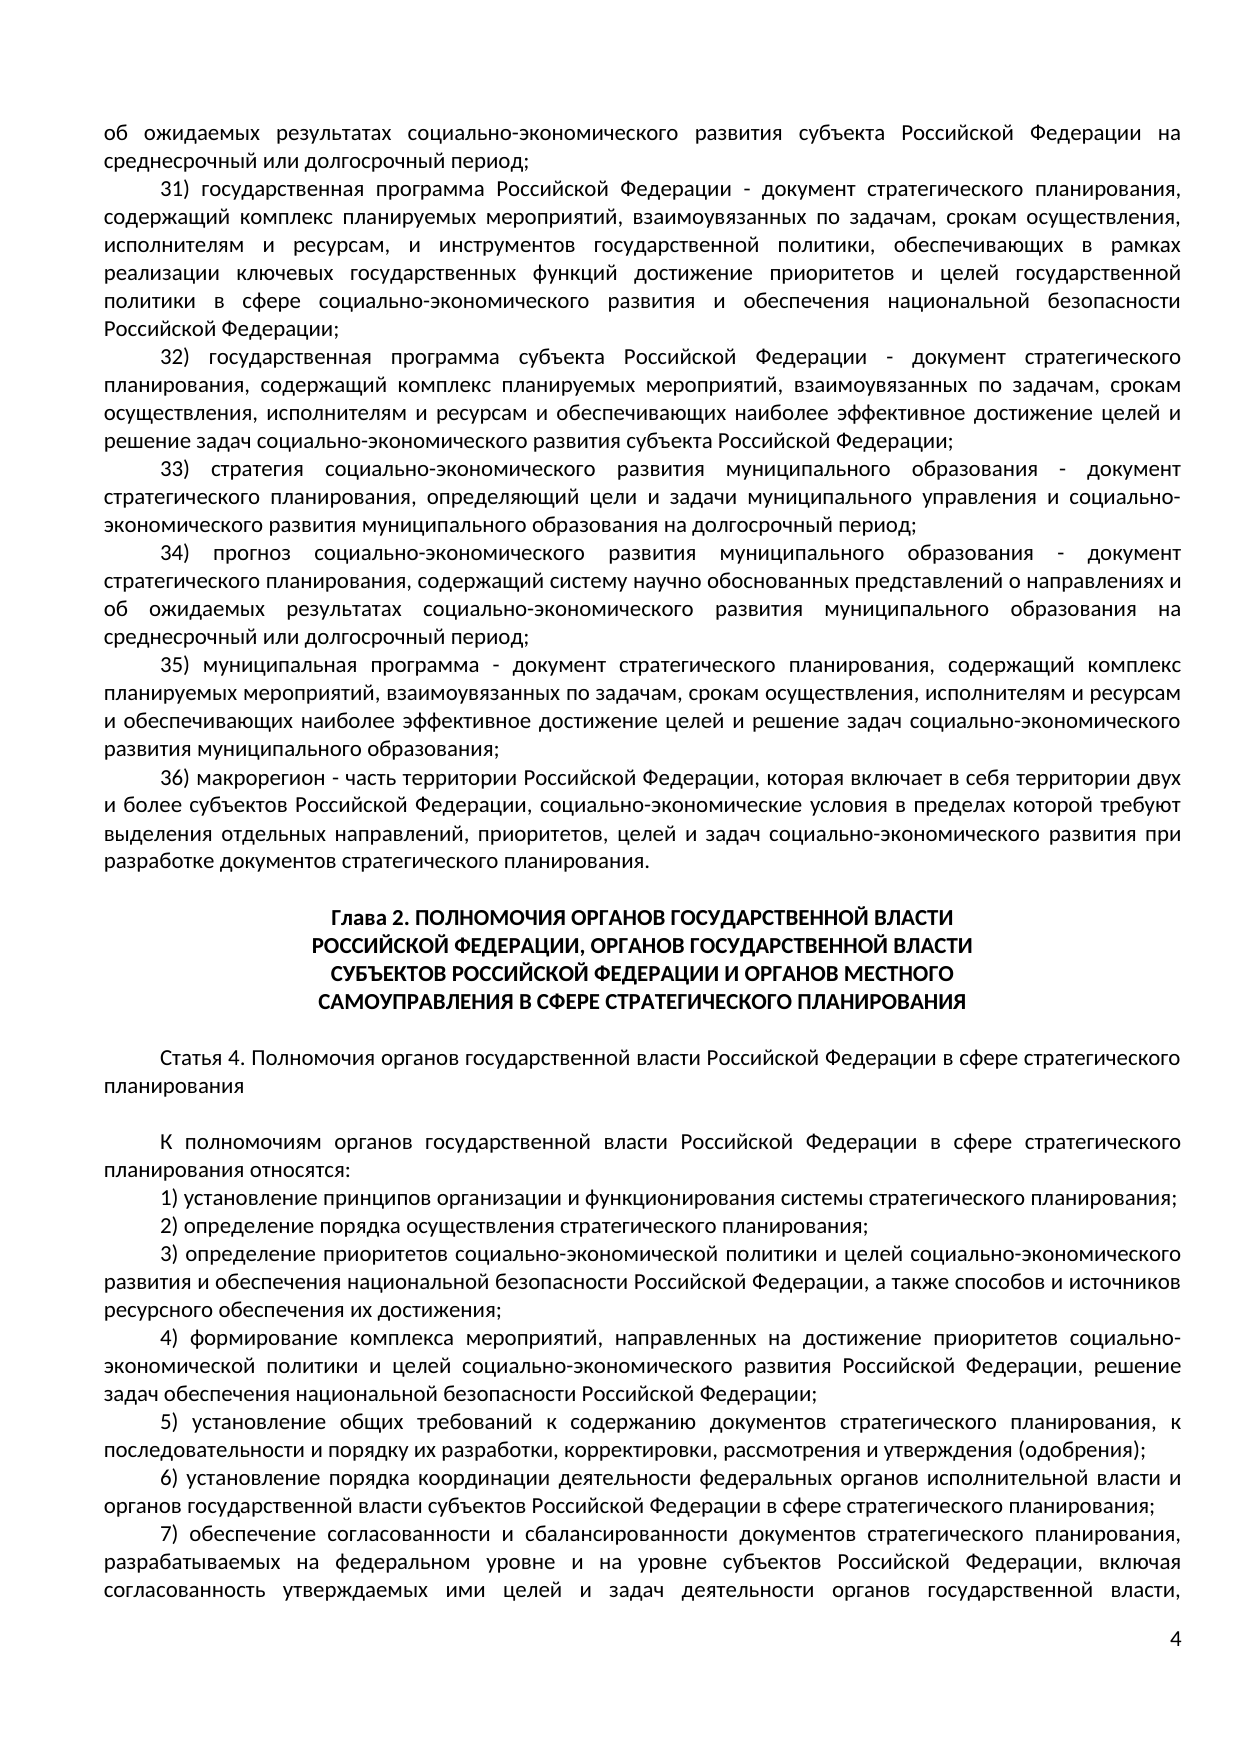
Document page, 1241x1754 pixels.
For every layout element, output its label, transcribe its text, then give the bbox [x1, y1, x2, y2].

text 36) макрорегион - часть территории Российской Федерации, которая включает в себя территории двух и более субъектов Российской Федерации, социально-экономические условия в пределах которой требуют выделения отдельных направлений, приоритетов, целей и задач социально-экономического развития при разработке документов стратегического планирования. [103, 763, 1181, 875]
text 4) формирование комплекса мероприятий, направленных на достижение приоритетов социально-экономической политики и целей социально-экономического развития Российской Федерации, решение задач обеспечения национальной безопасности Российской Федерации; [103, 1323, 1181, 1407]
text СУБЪЕКТОВ РОССИЙСКОЙ ФЕДЕРАЦИИ И ОРГАНОВ МЕСТНОГО [103, 959, 1181, 987]
text 1) установление принципов организации и функционирования системы стратегического планирования; [103, 1183, 1181, 1211]
text САМОУПРАВЛЕНИЯ В СФЕРЕ СТРАТЕГИЧЕСКОГО ПЛАНИРОВАНИЯ [103, 987, 1181, 1015]
text 33) стратегия социально-экономического развития муниципального образования - документ стратегического планирования, определяющий цели и задачи муниципального управления и социально-экономического развития муниципального образования на долгосрочный период; [103, 454, 1181, 538]
text 6) установление порядка координации деятельности федеральных органов исполнительной власти и органов государственной власти субъектов Российской Федерации в сфере стратегического планирования; [103, 1463, 1181, 1519]
text 34) прогноз социально-экономического развития муниципального образования - документ стратегического планирования, содержащий систему научно обоснованных представлений о направлениях и об ожидаемых результатах социально-экономического развития муниципального образования на среднесрочный или долгосрочный период; [103, 538, 1181, 651]
text 32) государственная программа субъекта Российской Федерации - документ стратегического планирования, содержащий комплекс планируемых мероприятий, взаимоувязанных по задачам, срокам осуществления, исполнителям и ресурсам и обеспечивающих наиболее эффективное достижение целей и решение задач социально-экономического развития субъекта Российской Федерации; [103, 342, 1181, 454]
text 3) определение приоритетов социально-экономической политики и целей социально-экономического развития и обеспечения национальной безопасности Российской Федерации, а также способов и источников ресурсного обеспечения их достижения; [103, 1239, 1181, 1323]
text 2) определение порядка осуществления стратегического планирования; [103, 1211, 1181, 1239]
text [103, 1519, 1181, 1603]
text К полномочиям органов государственной власти Российской Федерации в сфере стратегического планирования относятся: [103, 1127, 1181, 1183]
text РОССИЙСКОЙ ФЕДЕРАЦИИ, ОРГАНОВ ГОСУДАРСТВЕННОЙ ВЛАСТИ [103, 931, 1181, 959]
text 5) установление общих требований к содержанию документов стратегического планирования, к последовательности и порядку их разработки, корректировки, рассмотрения и утверждения (одобрения); [103, 1407, 1181, 1463]
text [103, 118, 1181, 174]
text Статья 4. Полномочия органов государственной власти Российской Федерации в сфере стратегического планирования [103, 1043, 1181, 1099]
text 35) муниципальная программа - документ стратегического планирования, содержащий комплекс планируемых мероприятий, взаимоувязанных по задачам, срокам осуществления, исполнителям и ресурсам и обеспечивающих наиболее эффективное достижение целей и решение задач социально-экономического развития муниципального образования; [103, 651, 1181, 763]
text Глава 2. ПОЛНОМОЧИЯ ОРГАНОВ ГОСУДАРСТВЕННОЙ ВЛАСТИ [103, 903, 1181, 931]
text 31) государственная программа Российской Федерации - документ стратегического планирования, содержащий комплекс планируемых мероприятий, взаимоувязанных по задачам, срокам осуществления, исполнителям и ресурсам, и инструментов государственной политики, обеспечивающих в рамках реализации ключевых государственных функций достижение приоритетов и целей государственной политики в сфере социально-экономического развития и обеспечения национальной безопасности Российской Федерации; [103, 174, 1181, 342]
